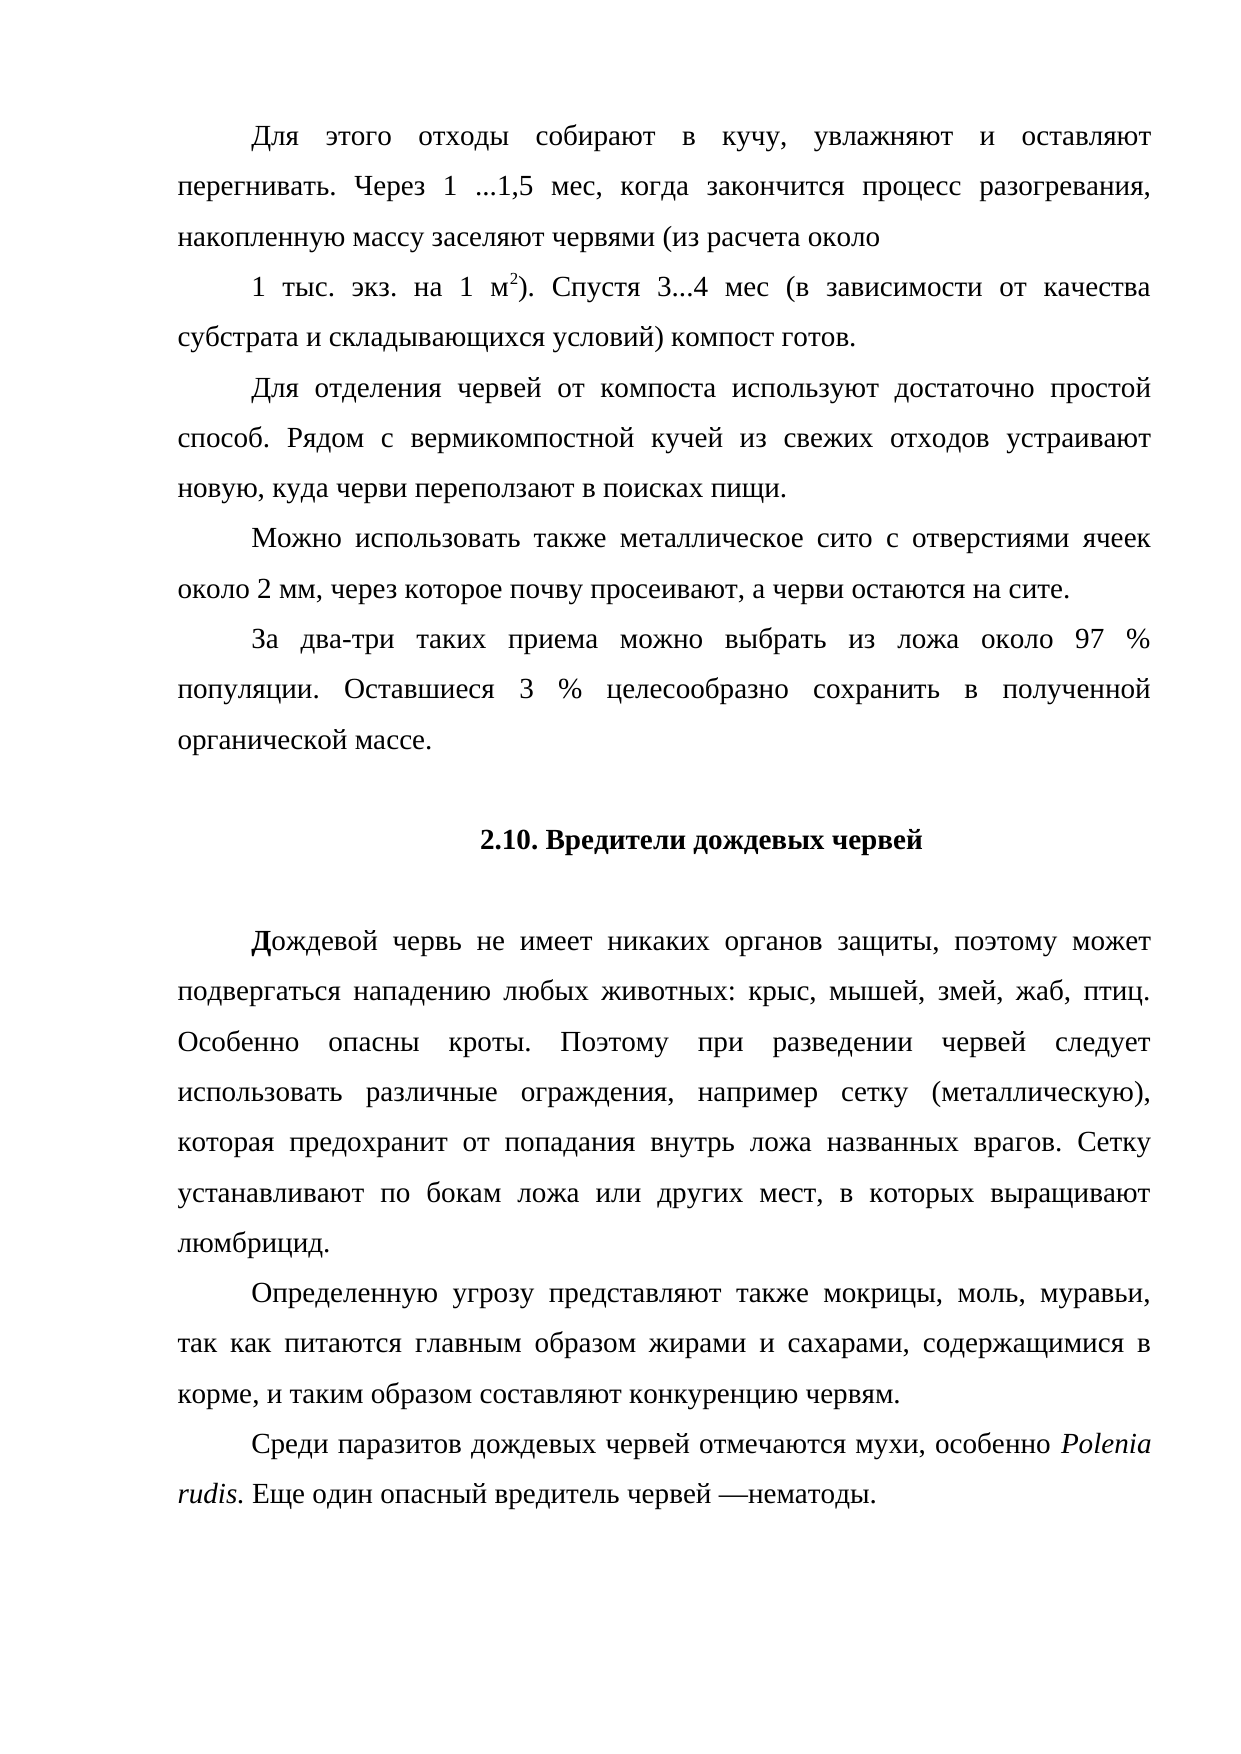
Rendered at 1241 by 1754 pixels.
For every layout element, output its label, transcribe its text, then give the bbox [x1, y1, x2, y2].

text Для этого отходы собирают в кучу, увлажняют и оставляют перегнивать. Через 1 ...1,5 мес, когда закончится процесс разогревания, накопленную массу заселяют червями (из расчета около [177, 118, 1152, 252]
text Можно использовать также металлическое сито с отверстиями ячеек около 2 мм, через которое почву просеивают, а черви остаются на сите. [177, 521, 1152, 604]
text 2.10. Вредители дождевых червей [177, 822, 1152, 856]
text Для отделения червей от компоста используют достаточно простой способ. Рядом с вермикомпостной кучей из свежих отходов устраивают новую, куда черви переползают в поисках пищи. [177, 370, 1152, 504]
text За два-три таких приема можно выбрать из ложа около 97 % популяции. Оставшиеся 3 % целесообразно сохранить в полученной органической массе. [177, 621, 1152, 755]
text Среди паразитов дождевых червей отмечаются мухи, особенно Polenia rudis. Еще один опасный вредитель червей —нематоды. [177, 1426, 1152, 1510]
text Определенную угрозу представляют также мокрицы, моль, муравьи, так как питаются главным образом жирами и сахарами, содержащимися в корме, и таким образом составляют конкуренцию червям. [177, 1275, 1152, 1409]
text 1 тыс. экз. на 1 м2). Спустя 3...4 мес (в зависимости от качества субстрата и складывающихся условий) компост готов. [177, 269, 1152, 353]
text Дождевой червь не имеет никаких органов защиты, поэтому может подвергаться нападению любых животных: крыс, мышей, змей, жаб, птиц. Особенно опасны кроты. Поэтому при разведении червей следует использовать различные ограждения, например сетку (металлическую), которая предохранит от попадания внутрь ложа названных врагов. Сетку устанавливают по бокам ложа или других мест, в которых выращивают люмбрицид. [177, 923, 1152, 1258]
